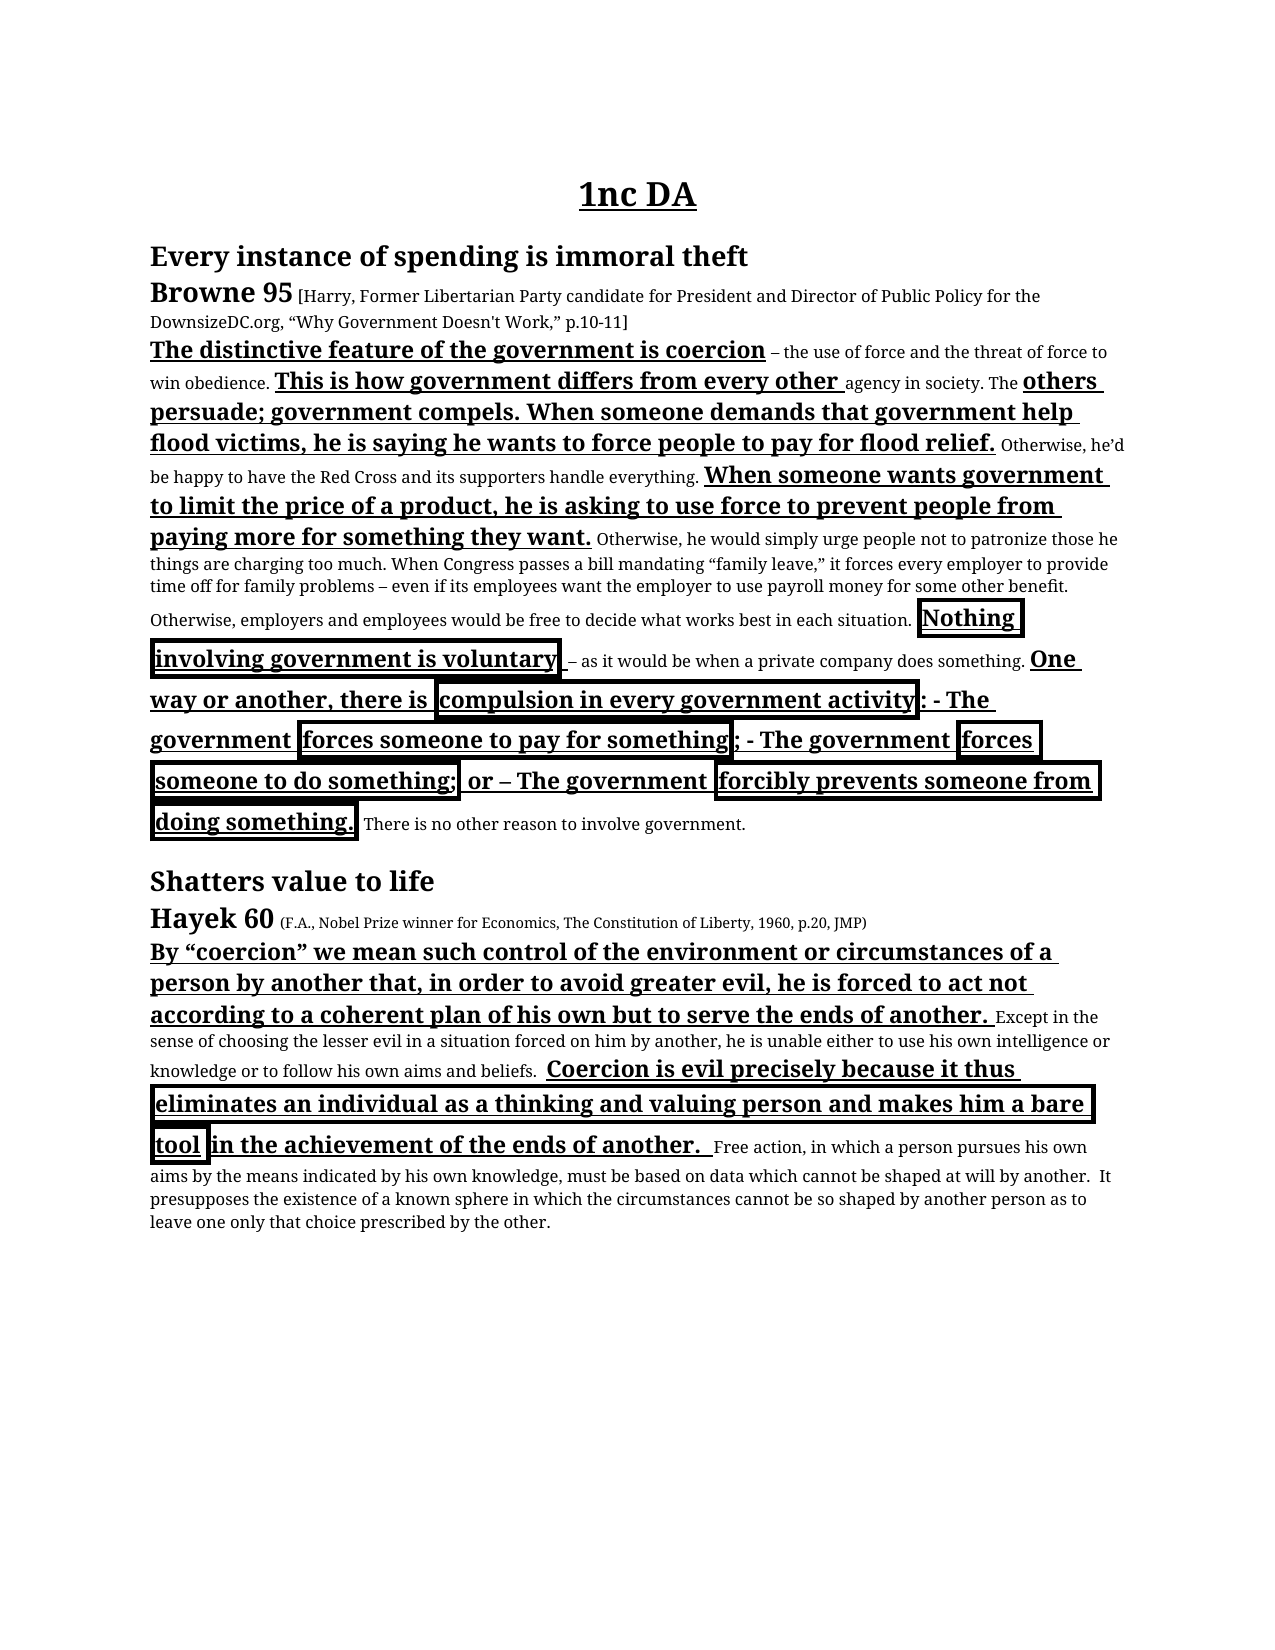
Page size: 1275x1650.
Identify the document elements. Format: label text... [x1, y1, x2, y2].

subtitle 1nc DA [150, 171, 1125, 216]
text Browne 95 [Harry, Former Libertarian Party candidate for President and Director of Public Policy for the DownsizeDC.org, “Why Government Doesn't Work,” p.10-11] [150, 274, 1125, 333]
text The distinctive feature of the government is coercion – the use of force and the threat of force to win obedience. This is how government differs from every other agency in society. The others persuade; government compels. When someone demands that government help flood victims, he is saying he wants to force people to pay for flood relief. Otherwise, he’d be happy to have the Red Cross and its supporters handle everything. When someone wants government to limit the price of a product, he is asking to use force to prevent people from paying more for something they want. Otherwise, he would simply urge people not to patronize those he things are charging too much. When Congress passes a bill mandating “family leave,” it forces every employer to provide time off for family problems – even if its employees want the employer to use payroll money for some other benefit. Otherwise, employers and employees would be free to decide what works best in each situation. Nothing involving government is voluntary – as it would be when a private company does something. One way or another, there is compulsion in every government activity: - The government forces someone to pay for something; - The government forces someone to do something; or – The government forcibly prevents someone from doing something. There is no other reason to involve government. [150, 333, 1125, 841]
text Hayek 60 (F.A., Nobel Prize winner for Economics, The Constitution of Liberty, 1960, p.20, JMP) [150, 899, 1125, 936]
text By “coercion” we mean such control of the environment or circumstances of a person by another that, in order to avoid greater evil, he is forced to act not according to a coherent plan of his own but to serve the ends of another. Except in the sense of choosing the lesser evil in a situation forced on him by another, he is unable either to use his own intelligence or knowledge or to follow his own aims and beliefs. Coercion is evil precisely because it thus eliminates an individual as a thinking and valuing person and makes him a bare tool in the achievement of the ends of another. Free action, in which a person pursues his own aims by the means indicated by his own knowledge, must be based on data which cannot be shaped at will by another. It presupposes the existence of a known sphere in which the circumstances cannot be so shaped by another person as to leave one only that choice prescribed by the other. [150, 936, 1125, 1233]
subtitle Every instance of spending is immoral theft [150, 237, 1125, 274]
subtitle Shatters value to life [150, 862, 1125, 899]
